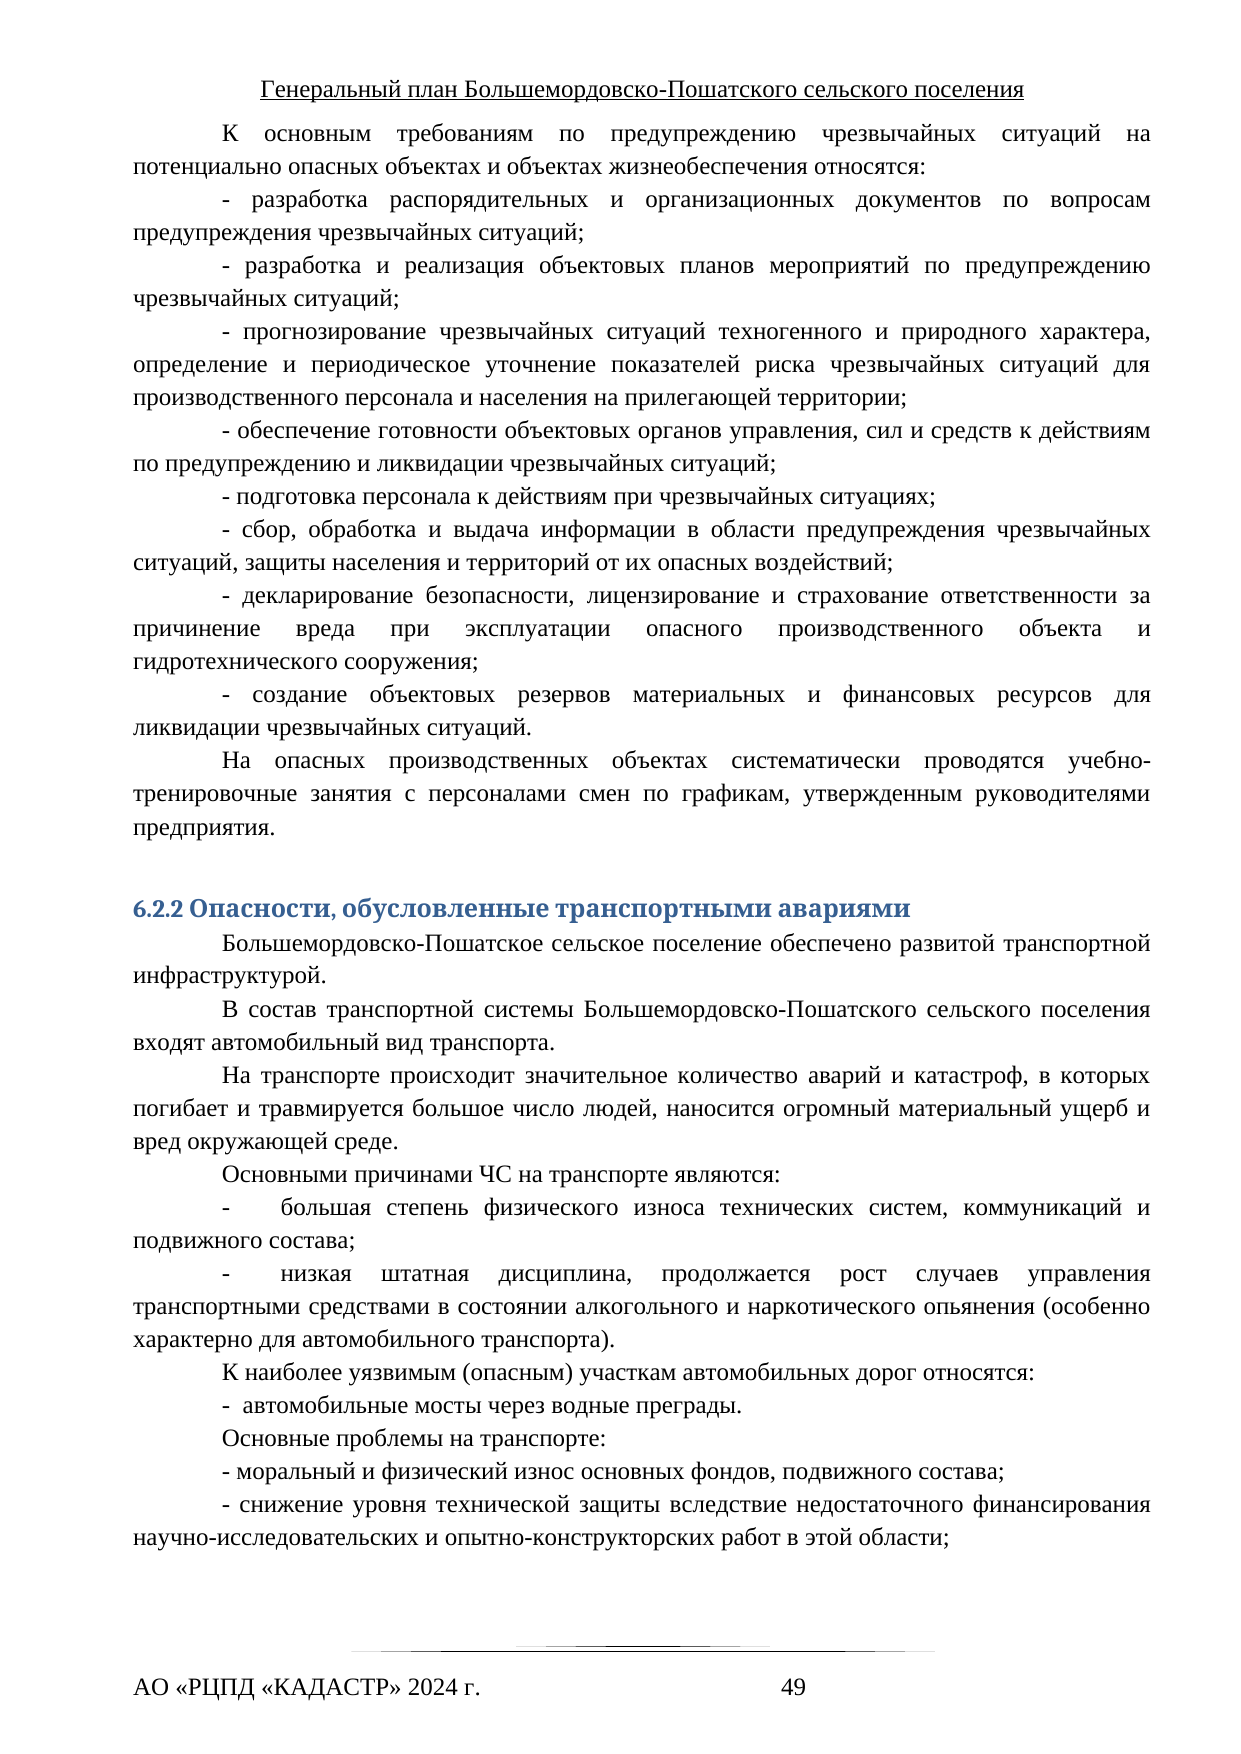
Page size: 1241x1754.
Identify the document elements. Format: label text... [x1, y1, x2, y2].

text - подготовка персонала к действиям при чрезвычайных ситуациях; [133, 481, 1152, 510]
text На транспорте происходит значительное количество аварий и катастроф, в которых погибает и травмируется большое число людей, наносится огромный материальный ущерб и вред окружающей среде. [133, 1060, 1152, 1154]
text - автомобильные мосты через водные преграды. [133, 1390, 1152, 1419]
text - прогнозирование чрезвычайных ситуаций техногенного и природного характера, определение и периодическое уточнение показателей риска чрезвычайных ситуаций для производственного персонала и населения на прилегающей территории; [133, 316, 1152, 411]
text Большемордовско-Пошатское сельское поселение обеспечено развитой транспортной инфраструктурой. [133, 928, 1152, 989]
text - декларирование безопасности, лицензирование и страхование ответственности за причинение вреда при эксплуатации опасного производственного объекта и гидротехнического сооружения; [133, 580, 1152, 675]
text - большая степень физического износа технических систем, коммуникаций и подвижного состава; [133, 1192, 1152, 1253]
text - разработка распорядительных и организационных документов по вопросам предупреждения чрезвычайных ситуаций; [133, 184, 1152, 246]
text К основным требованиям по предупреждению чрезвычайных ситуаций на потенциально опасных объектах и объектах жизнеобеспечения относятся: [133, 118, 1152, 180]
text - низкая штатная дисциплина, продолжается рост случаев управления транспортными средствами в состоянии алкогольного и наркотического опьянения (особенно характерно для автомобильного транспорта). [133, 1258, 1152, 1353]
text - снижение уровня технической защиты вследствие недостаточного финансирования научно-исследовательских и опытно-конструкторских работ в этой области; [133, 1489, 1152, 1551]
text К наиболее уязвимым (опасным) участкам автомобильных дорог относятся: [133, 1357, 1152, 1386]
text В состав транспортной системы Большемордовско-Пошатского сельского поселения входят автомобильный вид транспорта. [133, 994, 1152, 1055]
text - сбор, обработка и выдача информации в области предупреждения чрезвычайных ситуаций, защиты населения и территорий от их опасных воздействий; [133, 514, 1152, 576]
text - разработка и реализация объектовых планов мероприятий по предупреждению чрезвычайных ситуаций; [133, 250, 1152, 312]
text На опасных производственных объектах систематически проводятся учебно-тренировочные занятия с персоналами смен по графикам, утвержденным руководителями предприятия. [133, 746, 1152, 840]
subtitle 6.2.2 Опасности, обусловленные транспортными авариями [133, 894, 1152, 923]
text - обеспечение готовности объектовых органов управления, сил и средств к действиям по предупреждению и ликвидации чрезвычайных ситуаций; [133, 415, 1152, 477]
text - моральный и физический износ основных фондов, подвижного состава; [133, 1456, 1152, 1485]
text - создание объектовых резервов материальных и финансовых ресурсов для ликвидации чрезвычайных ситуаций. [133, 679, 1152, 741]
text Основные проблемы на транспорте: [133, 1423, 1152, 1452]
text Основными причинами ЧС на транспорте являются: [133, 1159, 1152, 1187]
